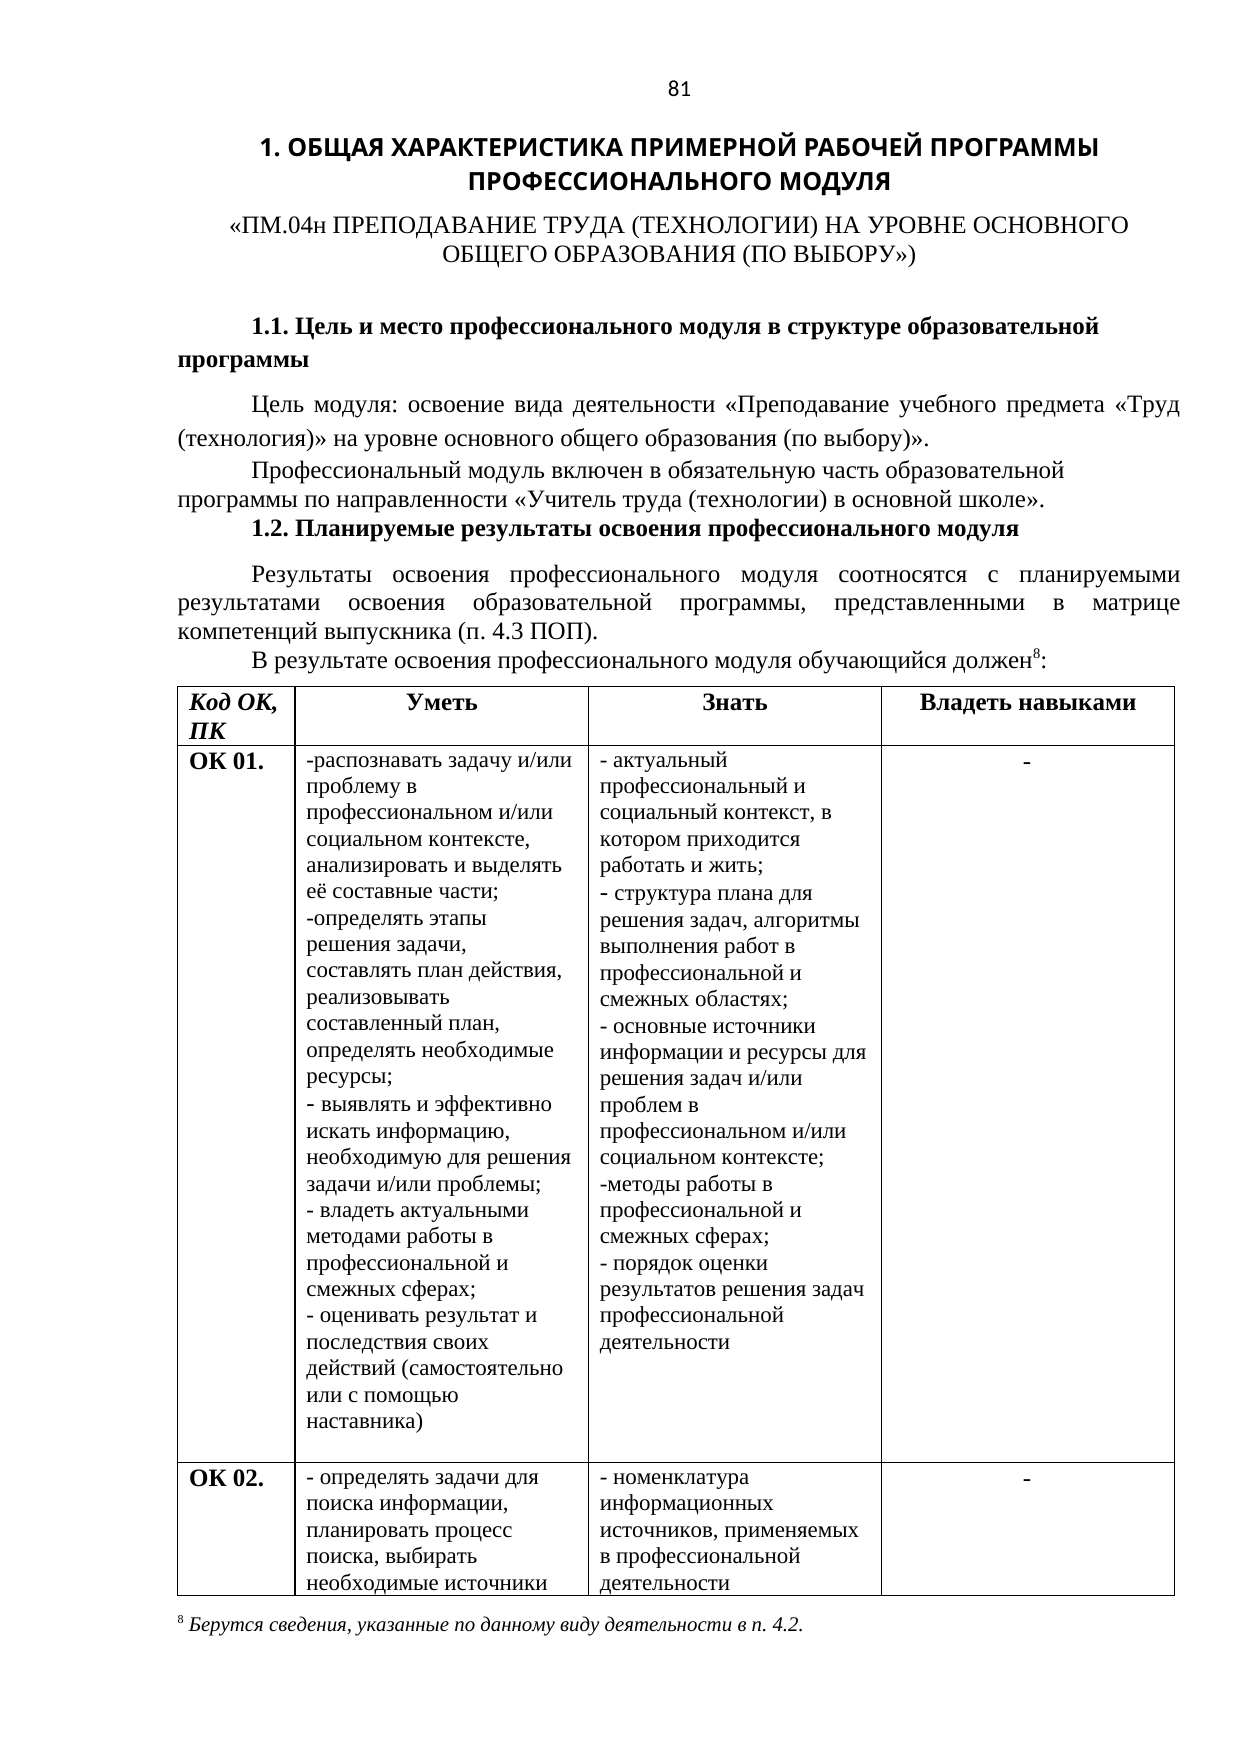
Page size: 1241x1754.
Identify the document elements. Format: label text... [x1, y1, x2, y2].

table_header Код ОК, ПК [178, 687, 294, 745]
text Результаты освоения профессионального модуля соотносятся с планируемыми результатами освоения образовательной программы, представленными в матрице компетенций выпускника (п. 4.3 ПОП). [177, 559, 1181, 645]
text 1. Общая характеристика ПРИМЕРНОЙ РАБОЧЕЙ ПРОГРАММЫ ПРОФЕССИОНАЛЬНОГО МОДУЛЯ [177, 130, 1181, 198]
text «ПМ.04н ПРЕПОДАВАНИЕ ТРУДА (ТЕХНОЛОГИИ) НА УРОВНЕ ОСНОВНОГО ОБЩЕГО ОБРАЗОВАНИЯ (ПО ВЫБОРУ») [177, 211, 1181, 268]
text В результате освоения профессионального модуля обучающийся должен: [177, 645, 1181, 674]
text Профессиональный модуль включен в обязательную часть образовательной программы по направленности «Учитель труда (технологии) в основной школе». [177, 456, 1181, 513]
text 1.2. Планируемые результаты освоения профессионального модуля [177, 513, 1181, 542]
table_cell ОК 01. [178, 746, 294, 1462]
table_cell -распознавать задачу и/или проблему в профессиональном и/или социальном контексте, анализировать и выделять её составные части; -определять этапы решения задачи, составлять план действия, реализовывать составленный план, определять необходимые ресурсы; - выявлять и эффективно искать информацию, необходимую для решения задачи и/или проблемы; - владеть актуальными методами работы в профессиональной и смежных сферах; - оценивать результат и последствия своих действий (самостоятельно или с помощью наставника) [296, 746, 588, 1462]
table_header Уметь [296, 687, 588, 745]
table_header Владеть навыками [882, 687, 1174, 745]
table_cell - актуальный профессиональный и социальный контекст, в котором приходится работать и жить; - структура плана для решения задач, алгоритмы выполнения работ в профессиональной и смежных областях; - основные источники информации и ресурсы для решения задач и/или проблем в профессиональном и/или социальном контексте; -методы работы в профессиональной и смежных сферах; - порядок оценки результатов решения задач профессиональной деятельности [589, 746, 881, 1462]
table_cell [296, 1463, 588, 1595]
text Цель модуля: освоение вида деятельности «Преподавание учебного предмета «Труд (технология)» на уровне основного общего образования (по выбору)». [177, 389, 1181, 451]
table_cell - [882, 746, 1174, 1462]
table_cell - [882, 1463, 1174, 1595]
table_cell ОК 02. [178, 1463, 294, 1595]
table_header Знать [589, 687, 881, 745]
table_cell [589, 1463, 881, 1595]
text 1.1. Цель и место профессионального модуля в структуре образовательной программы [177, 311, 1181, 373]
